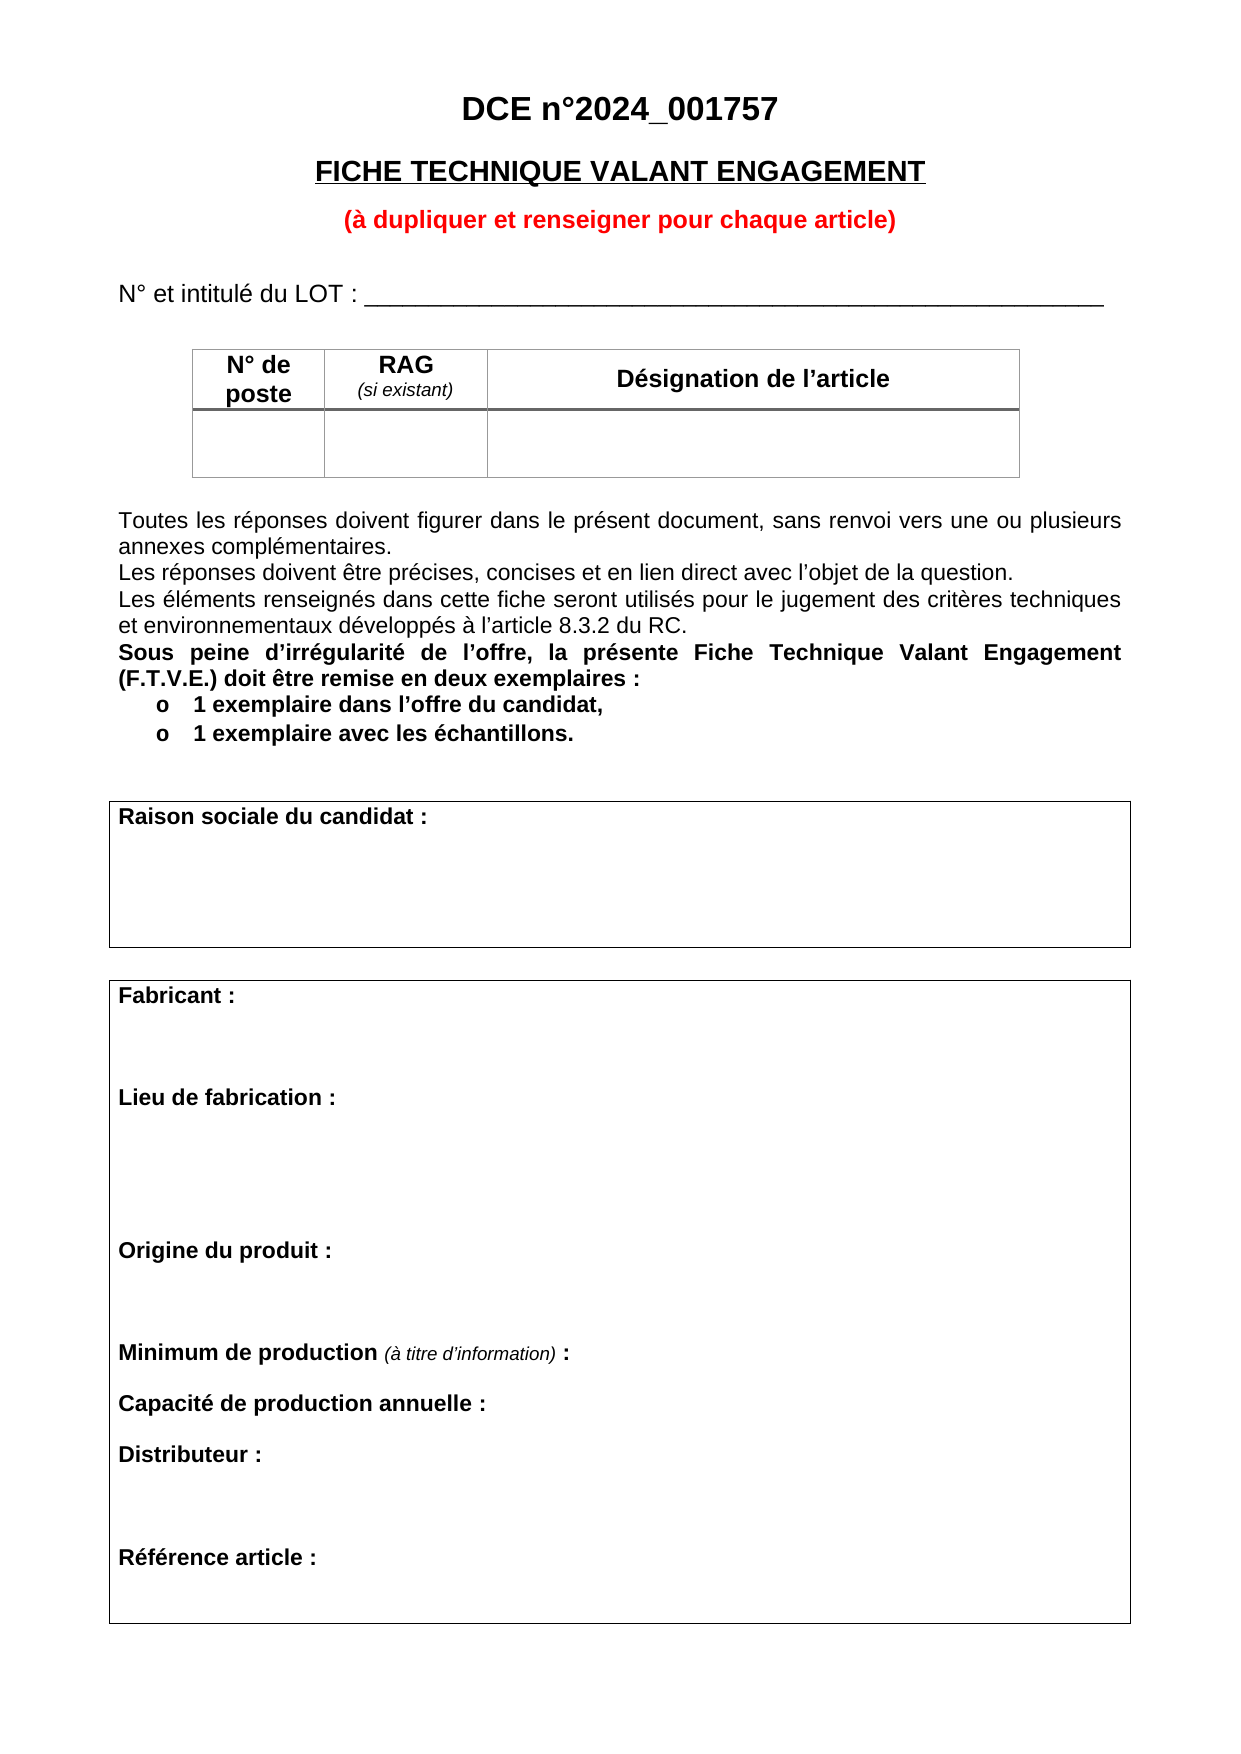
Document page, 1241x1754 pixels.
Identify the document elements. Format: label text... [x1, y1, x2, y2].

text Fabricant : [110, 981, 1130, 1008]
text Capacité de production annuelle : [110, 1388, 1130, 1417]
text Les réponses doivent être précises, concises et en lien direct avec l’objet de la question. [118, 559, 1122, 586]
list 1 exemplaire dans l’offre du candidat, [156, 691, 1122, 719]
text Référence article : [110, 1541, 1130, 1570]
table_cell [488, 411, 1019, 477]
text Sous peine d’irrégularité de l’offre, la présente Fiche Technique Valant Engagement (F.T.V.E.) doit être remise en deux exemplaires : [118, 638, 1122, 691]
text Raison sociale du candidat : [110, 802, 1130, 829]
table_cell [325, 411, 487, 477]
table_cell [193, 411, 324, 477]
table_header Désignation de l’article [488, 350, 1019, 407]
text (à dupliquer et renseigner pour chaque article) [118, 205, 1122, 233]
list 1 exemplaire avec les échantillons. [156, 719, 1122, 748]
text Les éléments renseignés dans cette fiche seront utilisés pour le jugement des critères techniques et environnementaux développés à l’article 8.3.2 du RC. [118, 586, 1122, 638]
table_header RAG (si existant) [325, 350, 487, 407]
text Lieu de fabrication : [110, 1082, 1130, 1111]
text DCE n°2024_001757 [118, 89, 1122, 127]
text Origine du produit : [110, 1235, 1130, 1264]
text N° et intitulé du LOT : __________________________________________________________ [118, 279, 1122, 308]
text FICHE TECHNIQUE VALANT ENGAGEMENT [118, 154, 1122, 187]
table_header N° de poste [193, 350, 324, 407]
text Minimum de production (à titre d’information) : [110, 1337, 1130, 1366]
text Toutes les réponses doivent figurer dans le présent document, sans renvoi vers une ou plusieurs annexes complémentaires. [118, 507, 1122, 559]
text Distributeur : [110, 1439, 1130, 1468]
